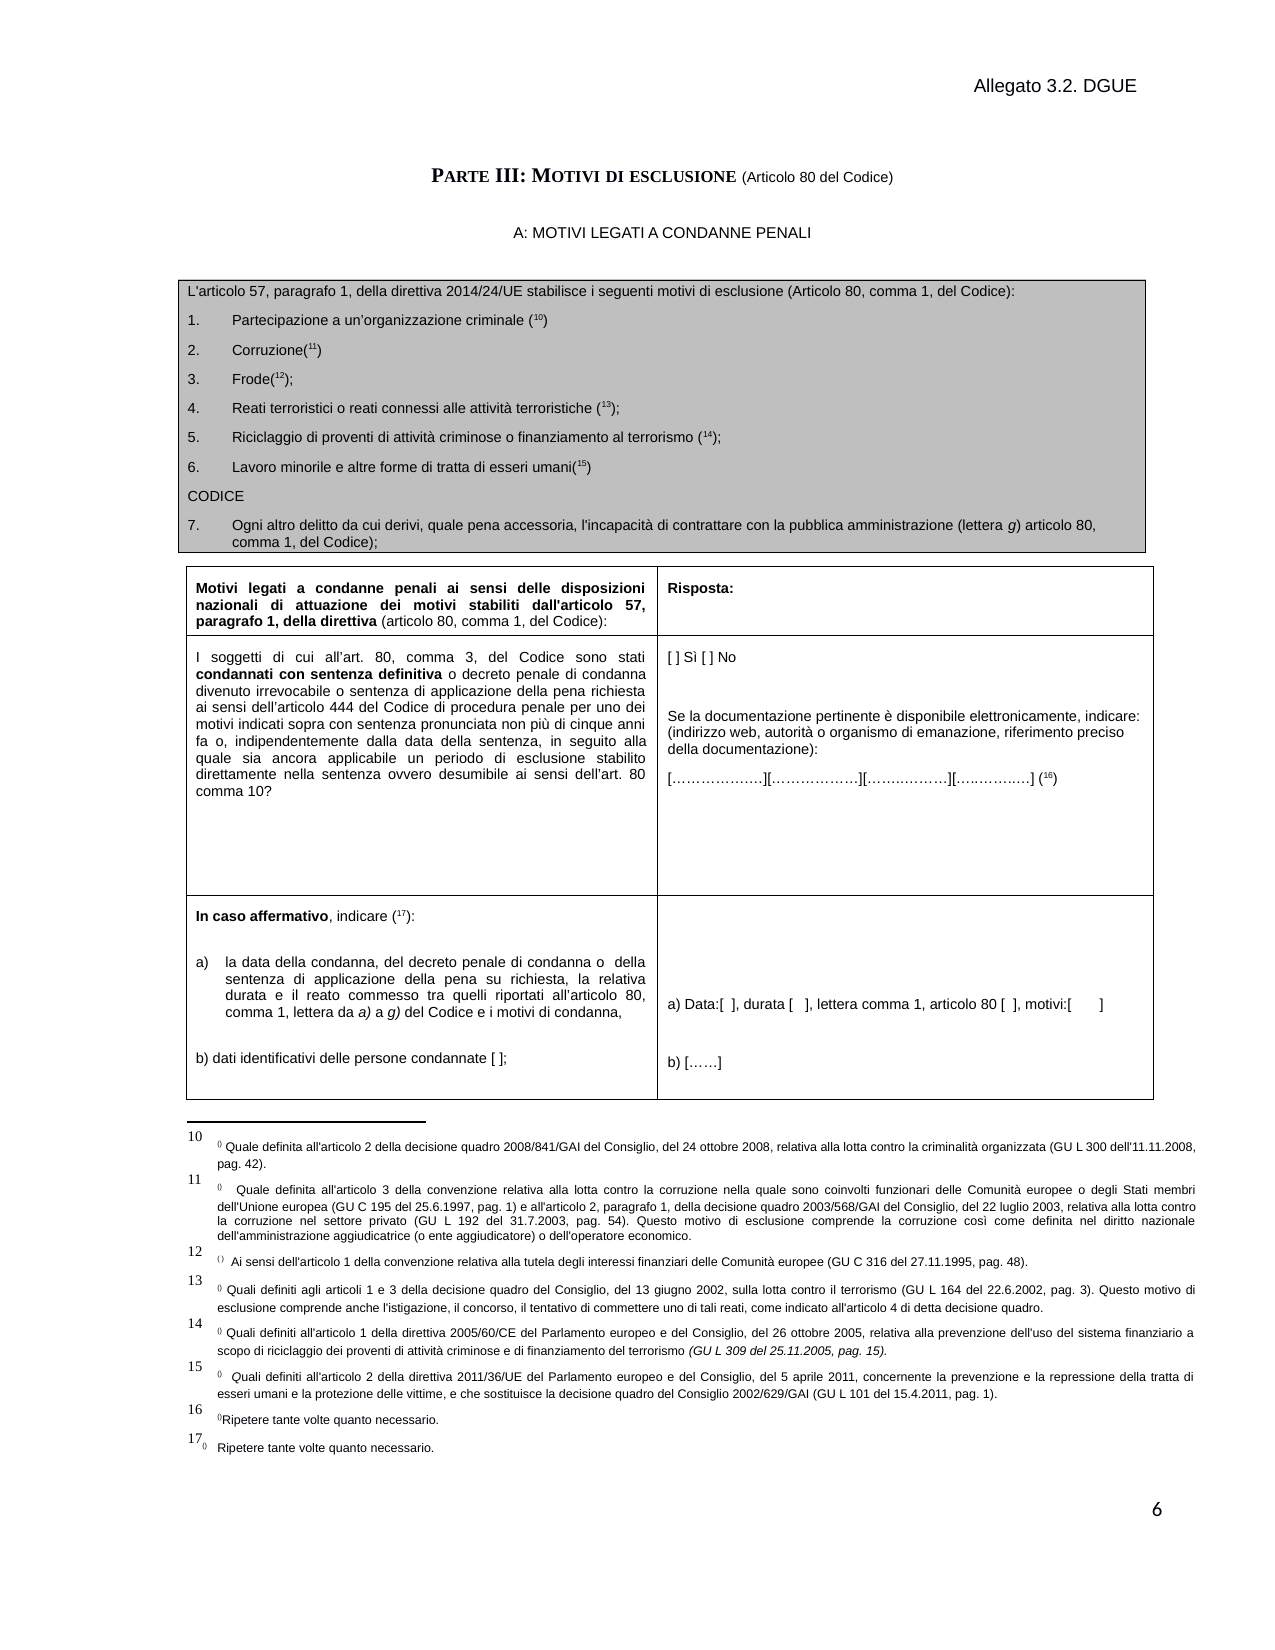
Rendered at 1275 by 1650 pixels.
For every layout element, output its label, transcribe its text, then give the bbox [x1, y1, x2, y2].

list Riciclaggio di proventi di attività criminose o finanziamento al terrorismo (); [179, 426, 1145, 446]
table_cell a) Data:[ ], durata [ ], lettera comma 1, articolo 80 [ ], motivi:[ ] b) [……] c) durata del periodo d'esclusione [..…], lettera comma 1, articolo 80 [ ], [658, 896, 1153, 1099]
title A: Motivi legati a condanne penali [187, 224, 1137, 242]
list Ogni altro delitto da cui derivi, quale pena accessoria, l'incapacità di contrattare con la pubblica amministrazione (lettera g) articolo 80, comma 1, del Codice); [179, 514, 1145, 552]
table_header Motivi legati a condanne penali ai sensi delle disposizioni nazionali di attuazione dei motivi stabiliti dall'articolo 57, paragrafo 1, della direttiva (articolo 80, comma 1, del Codice): [187, 567, 657, 635]
text CODICE [179, 484, 1145, 504]
text L'articolo 57, paragrafo 1, della direttiva 2014/24/UE stabilisce i seguenti motivi di esclusione (Articolo 80, comma 1, del Codice): [179, 281, 1145, 299]
list Partecipazione a un’organizzazione criminale () [179, 309, 1145, 329]
list Lavoro minorile e altre forme di tratta di esseri umani() [179, 455, 1145, 475]
table_header Risposta: [658, 567, 1153, 635]
list Corruzione() [179, 338, 1145, 358]
list Reati terroristici o reati connessi alle attività terroristiche (); [179, 397, 1145, 417]
table_cell In caso affermativo, indicare (): la data della condanna, del decreto penale di condanna o della sentenza di applicazione della pena su richiesta, la relativa durata e il reato commesso tra quelli riportati all’articolo 80, comma 1, lettera da a) a g) del Codice e i motivi di condanna, b) dati identificativi delle persone condannate [ ]; c) se stabilita direttamente nella sentenza di condanna la durata della pena accessoria, indicare: [187, 896, 657, 1099]
title Parte III: Motivi di esclusione (Articolo 80 del Codice) [187, 162, 1137, 187]
list Frode(); [179, 367, 1145, 387]
table_cell [ ] Sì [ ] No Se la documentazione pertinente è disponibile elettronicamente, indicare: (indirizzo web, autorità o organismo di emanazione, riferimento preciso della documentazione): […………….…][………………][……..………][…..……..…] () [658, 636, 1153, 894]
table_cell I soggetti di cui all’art. 80, comma 3, del Codice sono stati condannati con sentenza definitiva o decreto penale di condanna divenuto irrevocabile o sentenza di applicazione della pena richiesta ai sensi dell’articolo 444 del Codice di procedura penale per uno dei motivi indicati sopra con sentenza pronunciata non più di cinque anni fa o, indipendentemente dalla data della sentenza, in seguito alla quale sia ancora applicabile un periodo di esclusione stabilito direttamente nella sentenza ovvero desumibile ai sensi dell’art. 80 comma 10? [187, 636, 657, 894]
